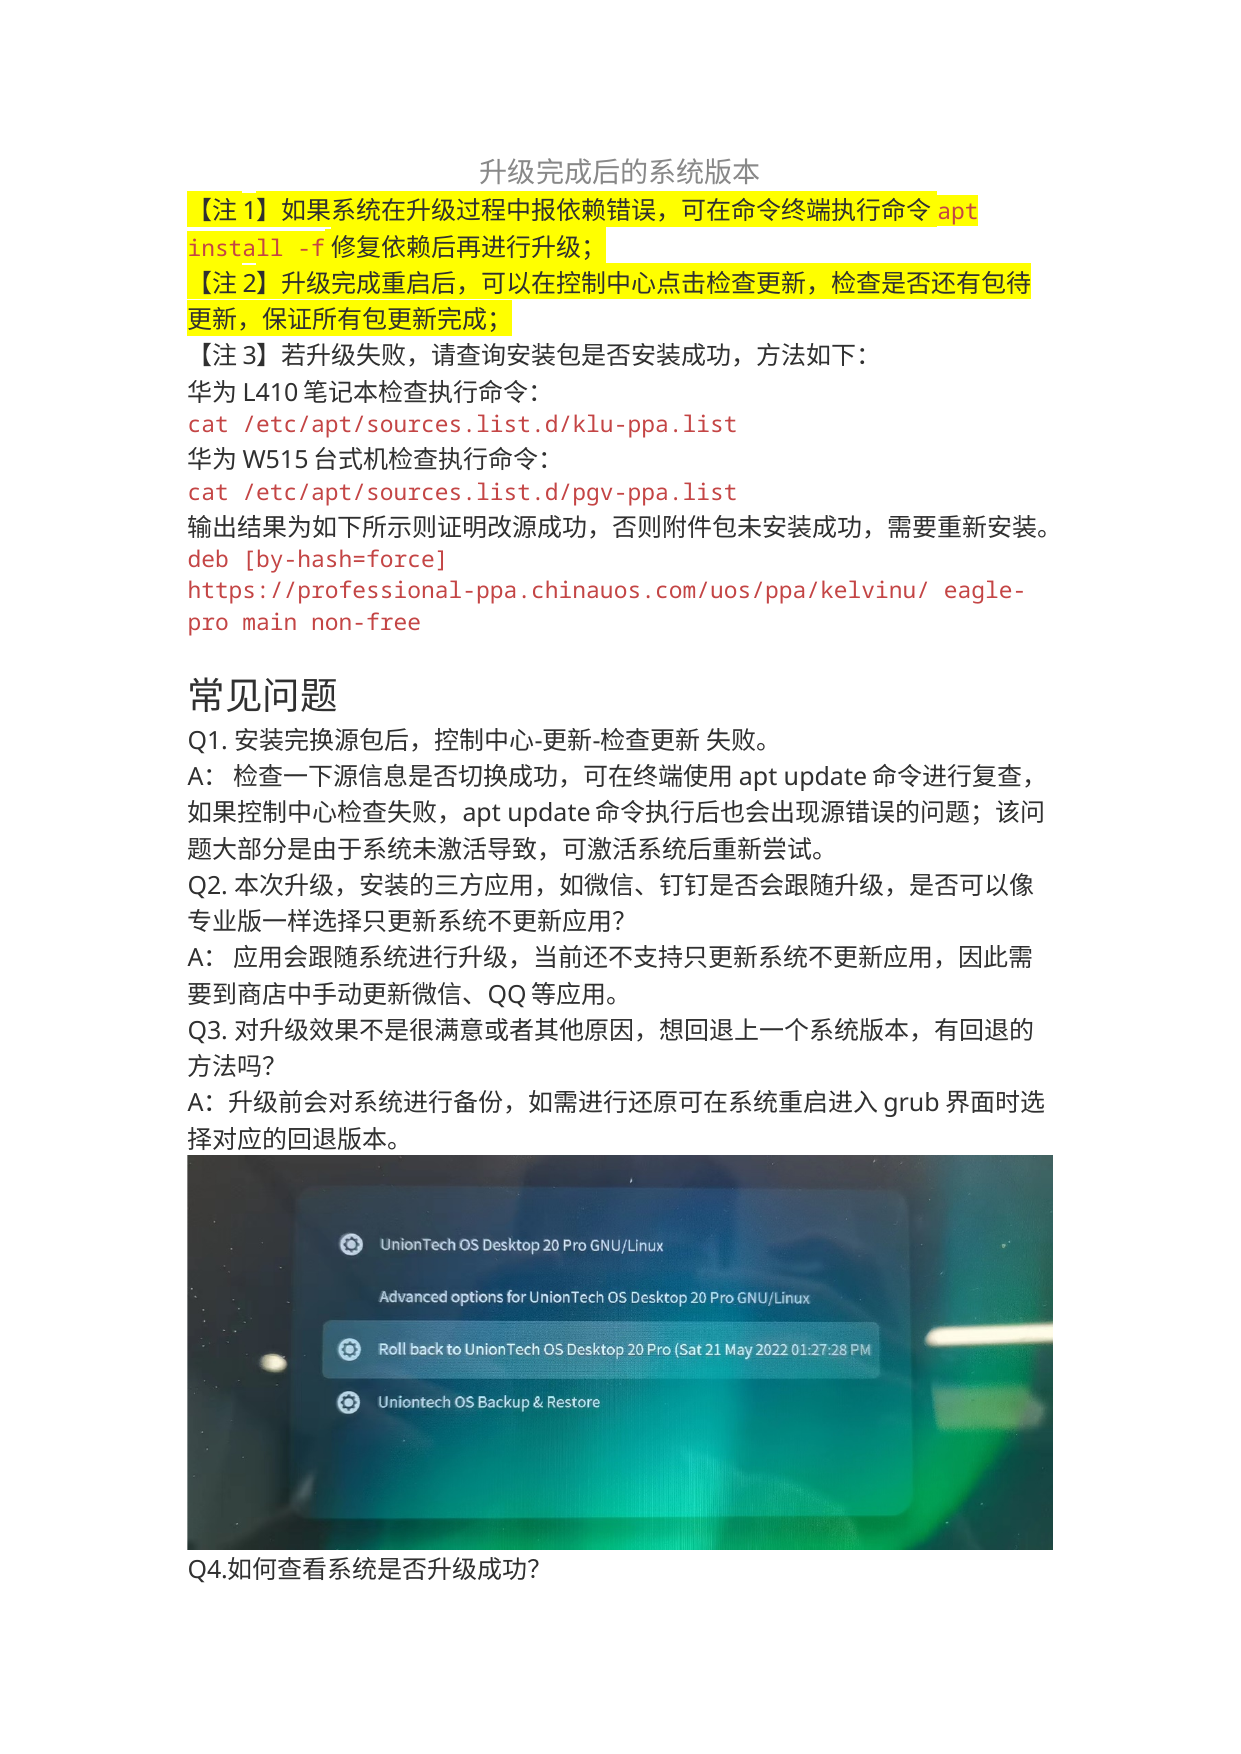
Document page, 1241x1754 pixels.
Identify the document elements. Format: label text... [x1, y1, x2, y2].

text 【注3】若升级失败，请查询安装包是否安装成功，方法如下： [187, 336, 1053, 372]
text Q4.如何查看系统是否升级成功？ [187, 1550, 1053, 1585]
text cat /etc/apt/sources.list.d/pgv-ppa.list [187, 476, 1053, 507]
text Q3. 对升级效果不是很满意或者其他原因，想回退上一个系统版本，有回退的方法吗？ [187, 1010, 1053, 1083]
text 输出结果为如下所示则证明改源成功，否则附件包未安装成功，需要重新安装。 [187, 507, 1053, 543]
text A： 应用会跟随系统进行升级，当前还不支持只更新系统不更新应用，因此需要到商店中手动更新微信、QQ等应用。 [187, 938, 1053, 1010]
text A：升级前会对系统进行备份，如需进行还原可在系统重启进入grub界面时选择对应的回退版本。 [187, 1083, 1053, 1155]
picture [187, 1155, 1053, 1550]
text A： 检查一下源信息是否切换成功，可在终端使用apt update命令进行复查，如果控制中心检查失败，apt update命令执行后也会出现源错误的问题；该问题大部分是由于系统未激活导致，可激活系统后重新尝试。 [187, 757, 1053, 865]
text cat /etc/apt/sources.list.d/klu-ppa.list [187, 408, 1053, 439]
text 华为W515台式机检查执行命令： [187, 439, 1053, 476]
text 【注1】如果系统在升级过程中报依赖错误，可在命令终端执行命令 apt install -f 修复依赖后再进行升级； [606, 191, 1053, 263]
text 常见问题 [187, 666, 1053, 720]
text 华为L410笔记本检查执行命令： [187, 372, 1053, 408]
text deb [by-hash=force] https://professional-ppa.chinauos.com/uos/ppa/kelvinu/ eagle-pro main non-free [187, 543, 1053, 637]
text Q1. 安装完换源包后，控制中心-更新-检查更新 失败。 [187, 720, 1053, 757]
text 升级完成后的系统版本 [187, 150, 1053, 191]
text 【注2】升级完成重启后，可以在控制中心点击检查更新，检查是否还有包待更新，保证所有包更新完成； [187, 263, 1053, 336]
text Q2. 本次升级，安装的三方应用，如微信、钉钉是否会跟随升级，是否可以像专业版一样选择只更新系统不更新应用？ [187, 865, 1053, 938]
